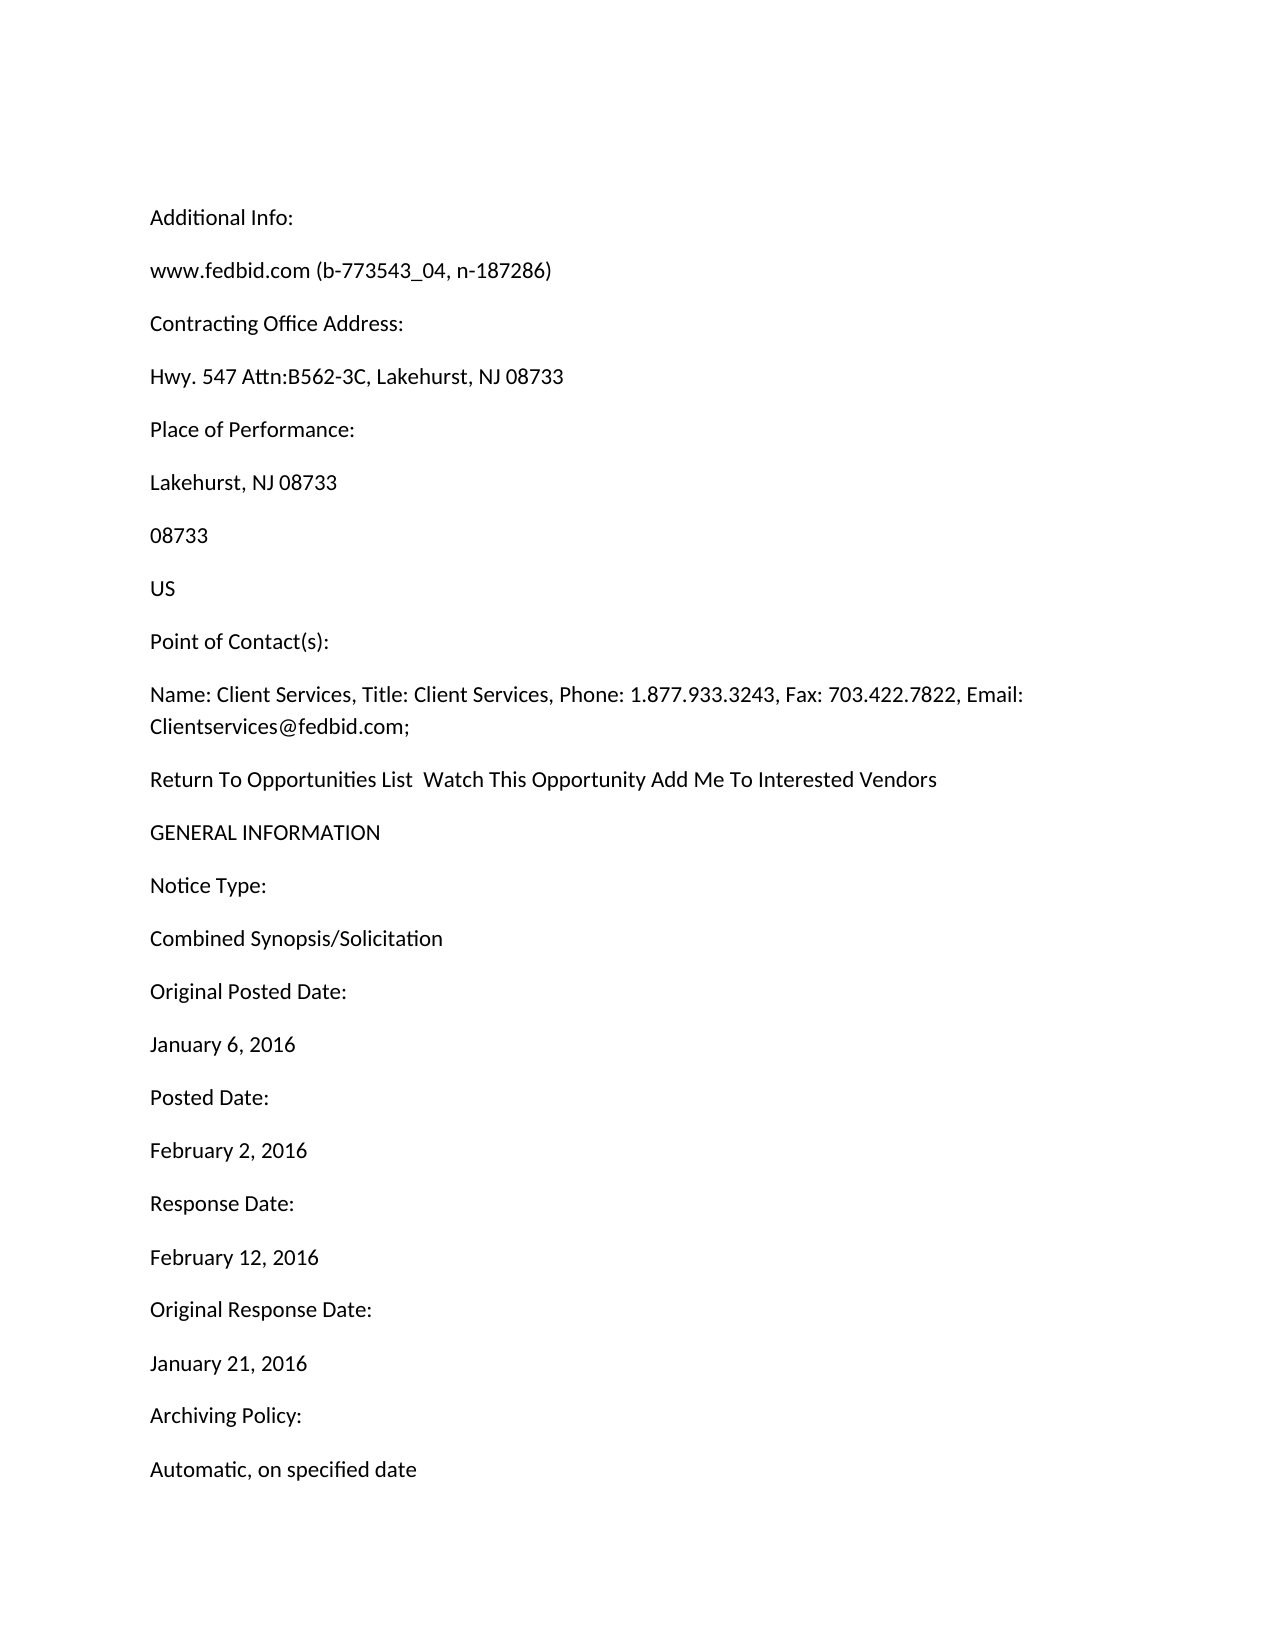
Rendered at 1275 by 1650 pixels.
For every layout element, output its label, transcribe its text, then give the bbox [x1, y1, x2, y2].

text Notice Type: [150, 871, 1125, 899]
text Name: Client Services, Title: Client Services, Phone: 1.877.933.3243, Fax: 703.422.7822, Email: Clientservices@fedbid.com; [150, 680, 1125, 740]
text Point of Contact(s): [150, 627, 1125, 655]
text February 12, 2016 [150, 1243, 1125, 1271]
text Contracting Office Address: [150, 309, 1125, 337]
text Hwy. 547 Attn:B562-3C, Lakehurst, NJ 08733 [150, 362, 1125, 390]
text Place of Performance: [150, 415, 1125, 443]
text Original Response Date: [150, 1296, 1125, 1324]
text Lakehurst, NJ 08733 [150, 468, 1125, 496]
text Return To Opportunities List Watch This Opportunity Add Me To Interested Vendors [150, 765, 1125, 793]
text Archiving Policy: [150, 1402, 1125, 1430]
text February 2, 2016 [150, 1137, 1125, 1164]
text Response Date: [150, 1189, 1125, 1218]
text www.fedbid.com (b-773543_04, n-187286) [150, 256, 1125, 284]
text US [150, 574, 1125, 602]
text Original Posted Date: [150, 977, 1125, 1006]
text 08733 [150, 521, 1125, 549]
text January 21, 2016 [150, 1349, 1125, 1377]
text Automatic, on specified date [150, 1455, 1125, 1483]
text January 6, 2016 [150, 1031, 1125, 1058]
text Additional Info: [150, 203, 1125, 231]
text GENERAL INFORMATION [150, 818, 1125, 846]
text Combined Synopsis/Solicitation [150, 924, 1125, 952]
text Posted Date: [150, 1083, 1125, 1112]
